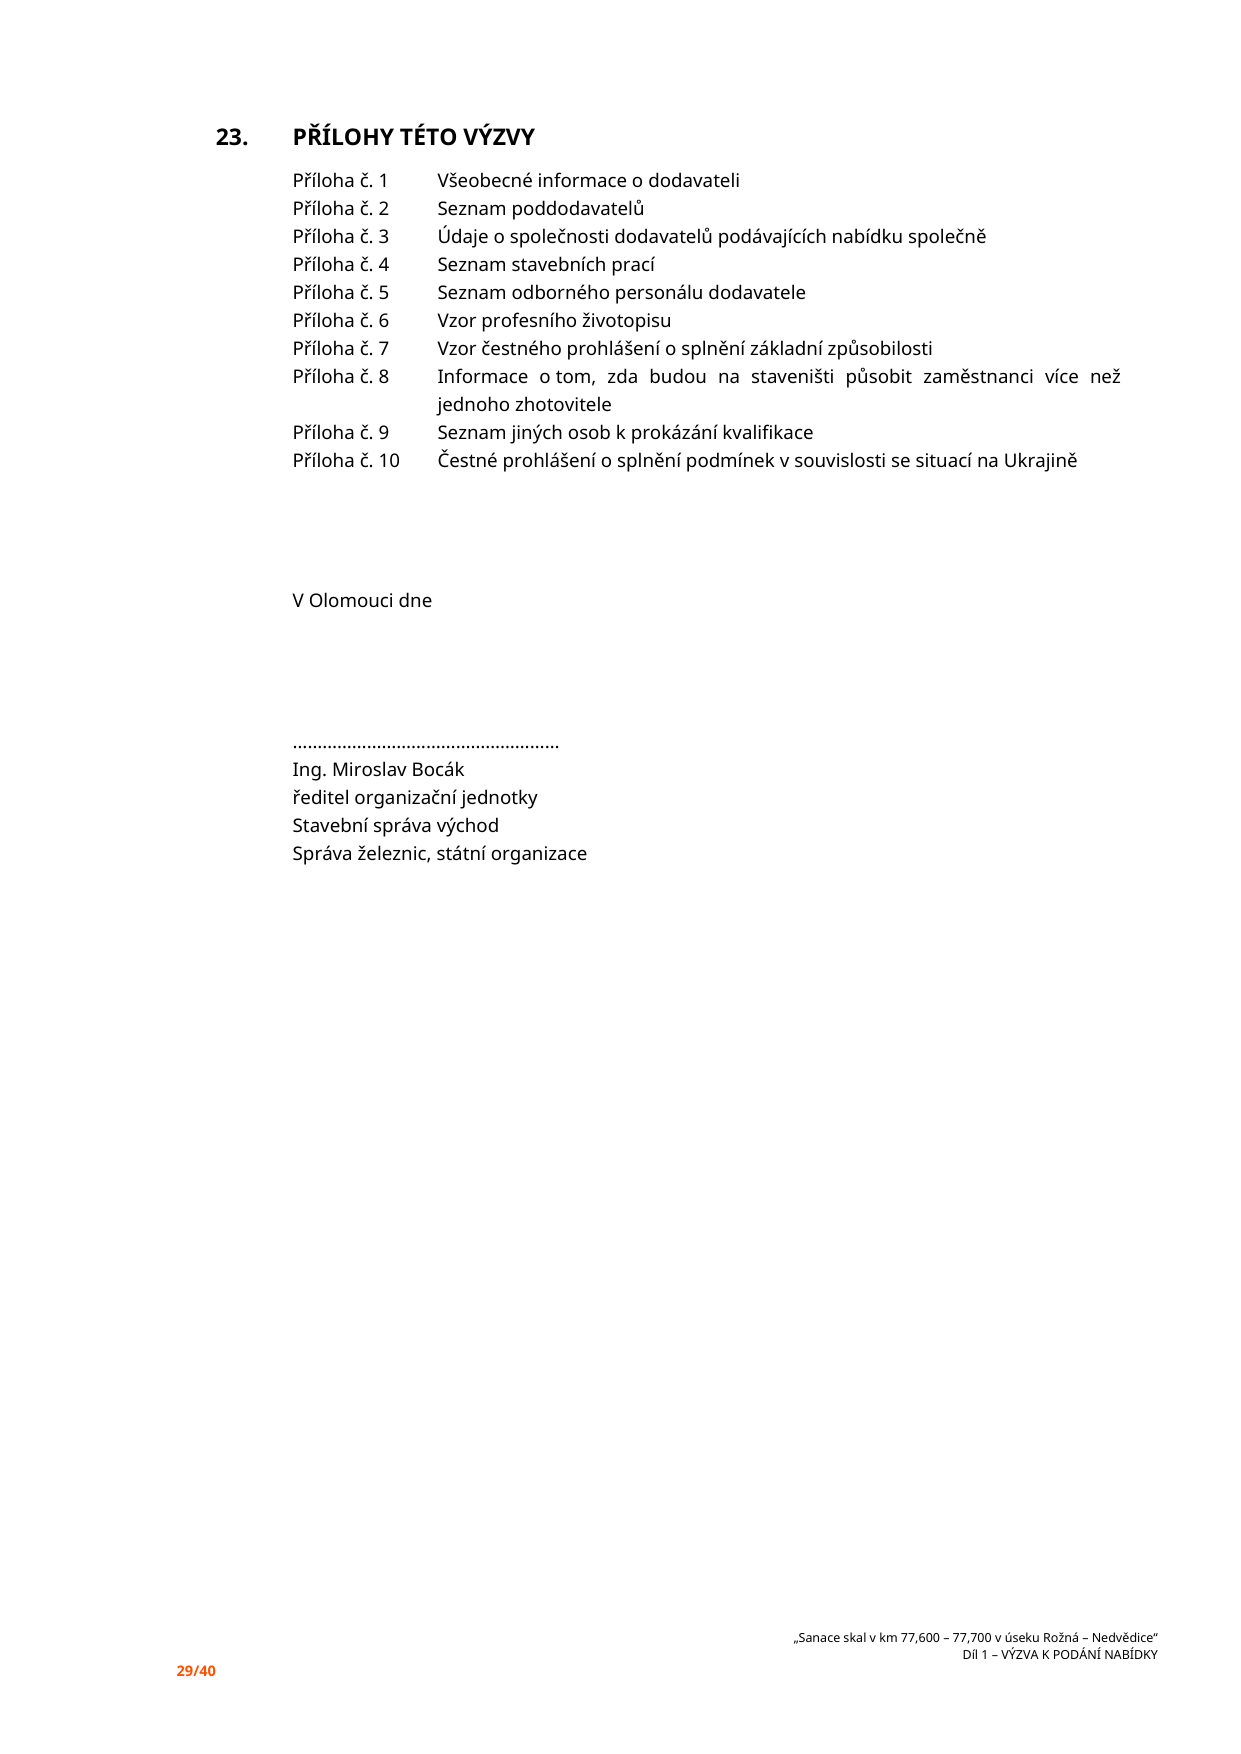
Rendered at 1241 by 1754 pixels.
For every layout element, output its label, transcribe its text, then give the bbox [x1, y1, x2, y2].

text Příloha č. 4 Seznam stavebních prací [292, 252, 1122, 277]
text V Olomouci dne [292, 588, 1122, 613]
text Příloha č. 9 Seznam jiných osob k prokázání kvalifikace [292, 420, 1122, 445]
text Ing. Miroslav Bocák [292, 756, 1122, 781]
text Příloha č. 2 Seznam poddodavatelů [292, 196, 1122, 221]
text Příloha č. 1 Všeobecné informace o dodavateli [292, 167, 1122, 193]
text Příloha č. 8 Informace o tom, zda budou na staveništi působit zaměstnanci více než jednoho zhotovitele [292, 364, 1122, 417]
text Příloha č. 7 Vzor čestného prohlášení o splnění základní způsobilosti [292, 336, 1122, 361]
text Příloha č. 6 Vzor profesního životopisu [292, 308, 1122, 333]
text ……………………………………………… [292, 728, 1122, 753]
text Příloha č. 10 Čestné prohlášení o splnění podmínek v souvislosti se situací na Ukrajině [292, 448, 1122, 473]
text ředitel organizační jednotky [292, 784, 1122, 809]
text Správa železnic, státní organizace [292, 840, 1122, 866]
text Příloha č. 3 Údaje o společnosti dodavatelů podávajících nabídku společně [292, 223, 1122, 249]
text Stavební správa východ [292, 812, 1122, 837]
text Příloha č. 5 Seznam odborného personálu dodavatele [292, 279, 1122, 305]
text PŘÍLOHY TÉTO VÝZVY [216, 121, 1122, 152]
